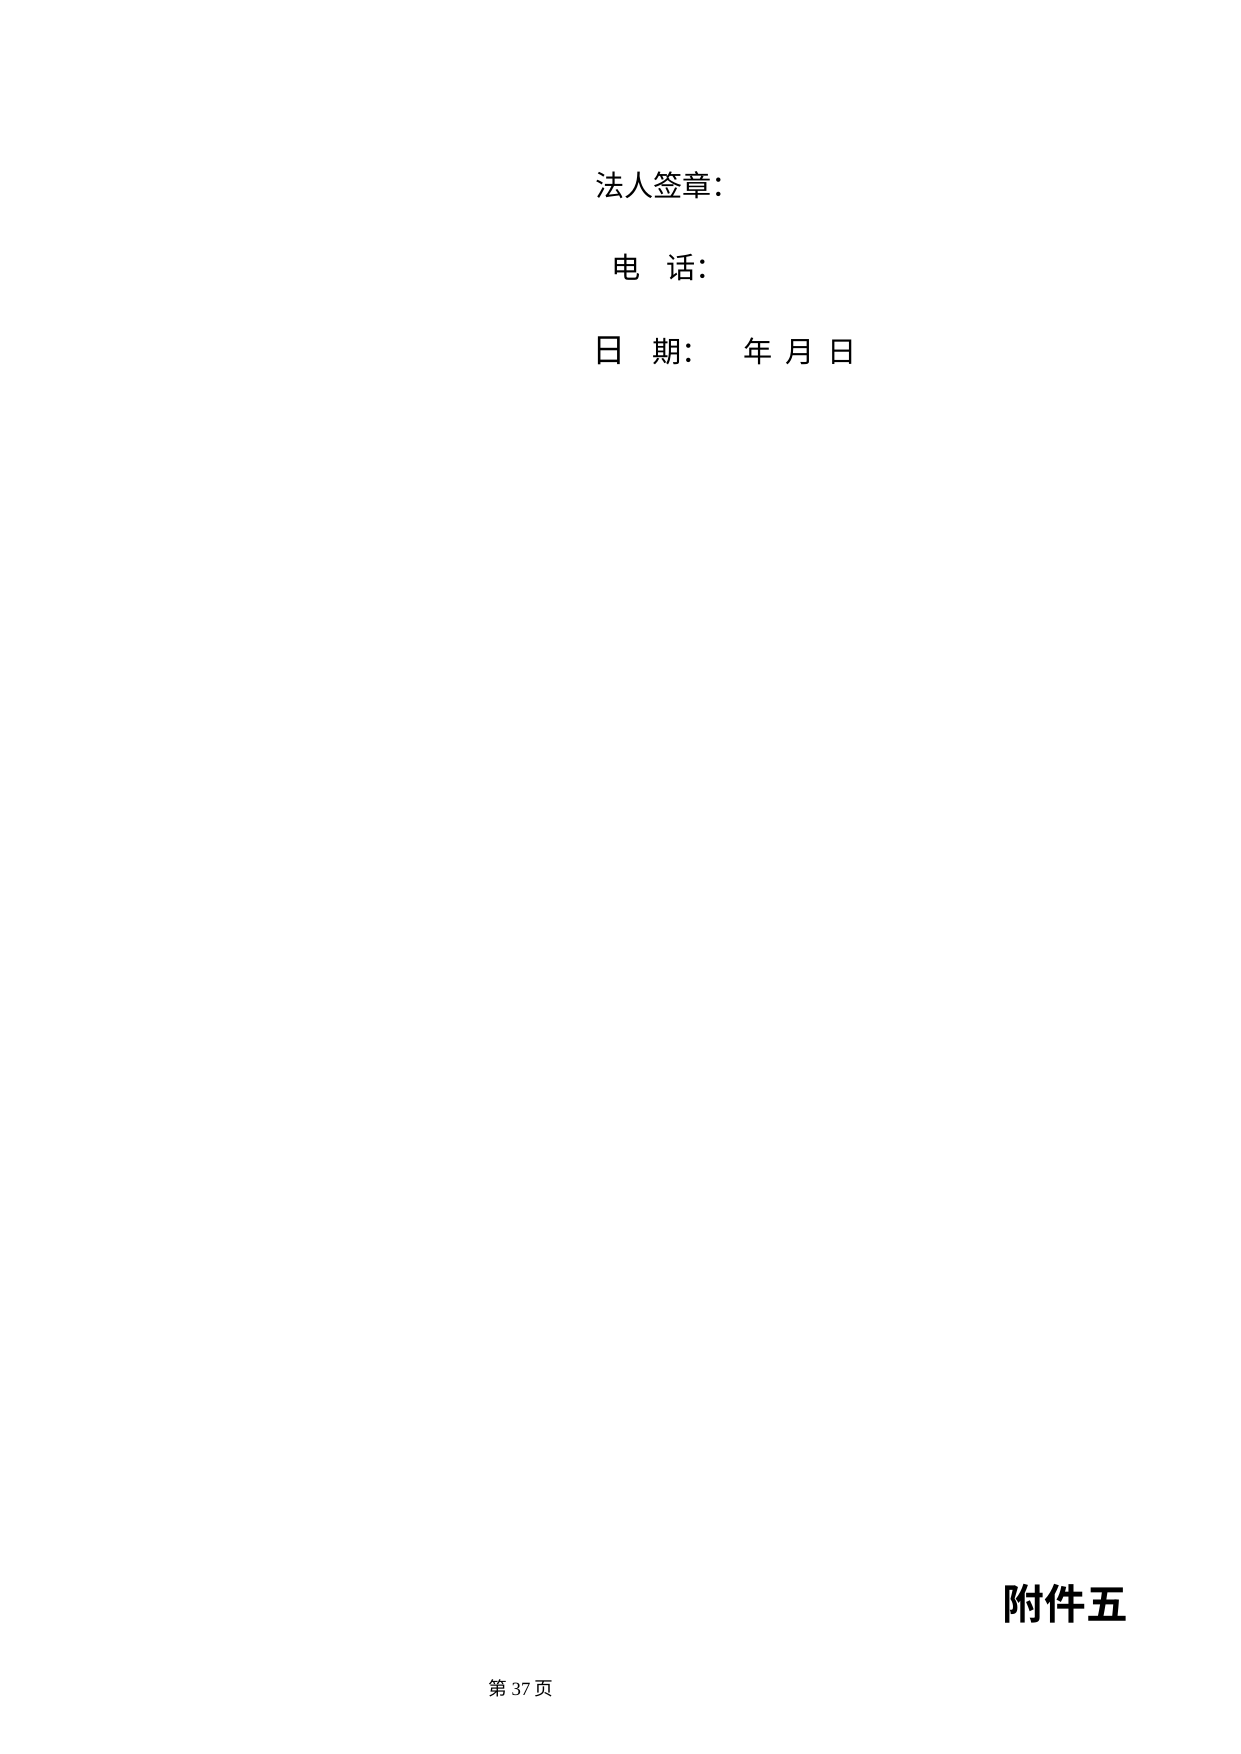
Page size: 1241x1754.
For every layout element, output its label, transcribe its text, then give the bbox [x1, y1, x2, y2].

text 电 话： [182, 235, 1131, 296]
text 法人签章： [182, 153, 1131, 214]
text 附件五 [124, 1571, 1153, 1632]
text 日 期： 年 月 日 [182, 317, 1131, 378]
